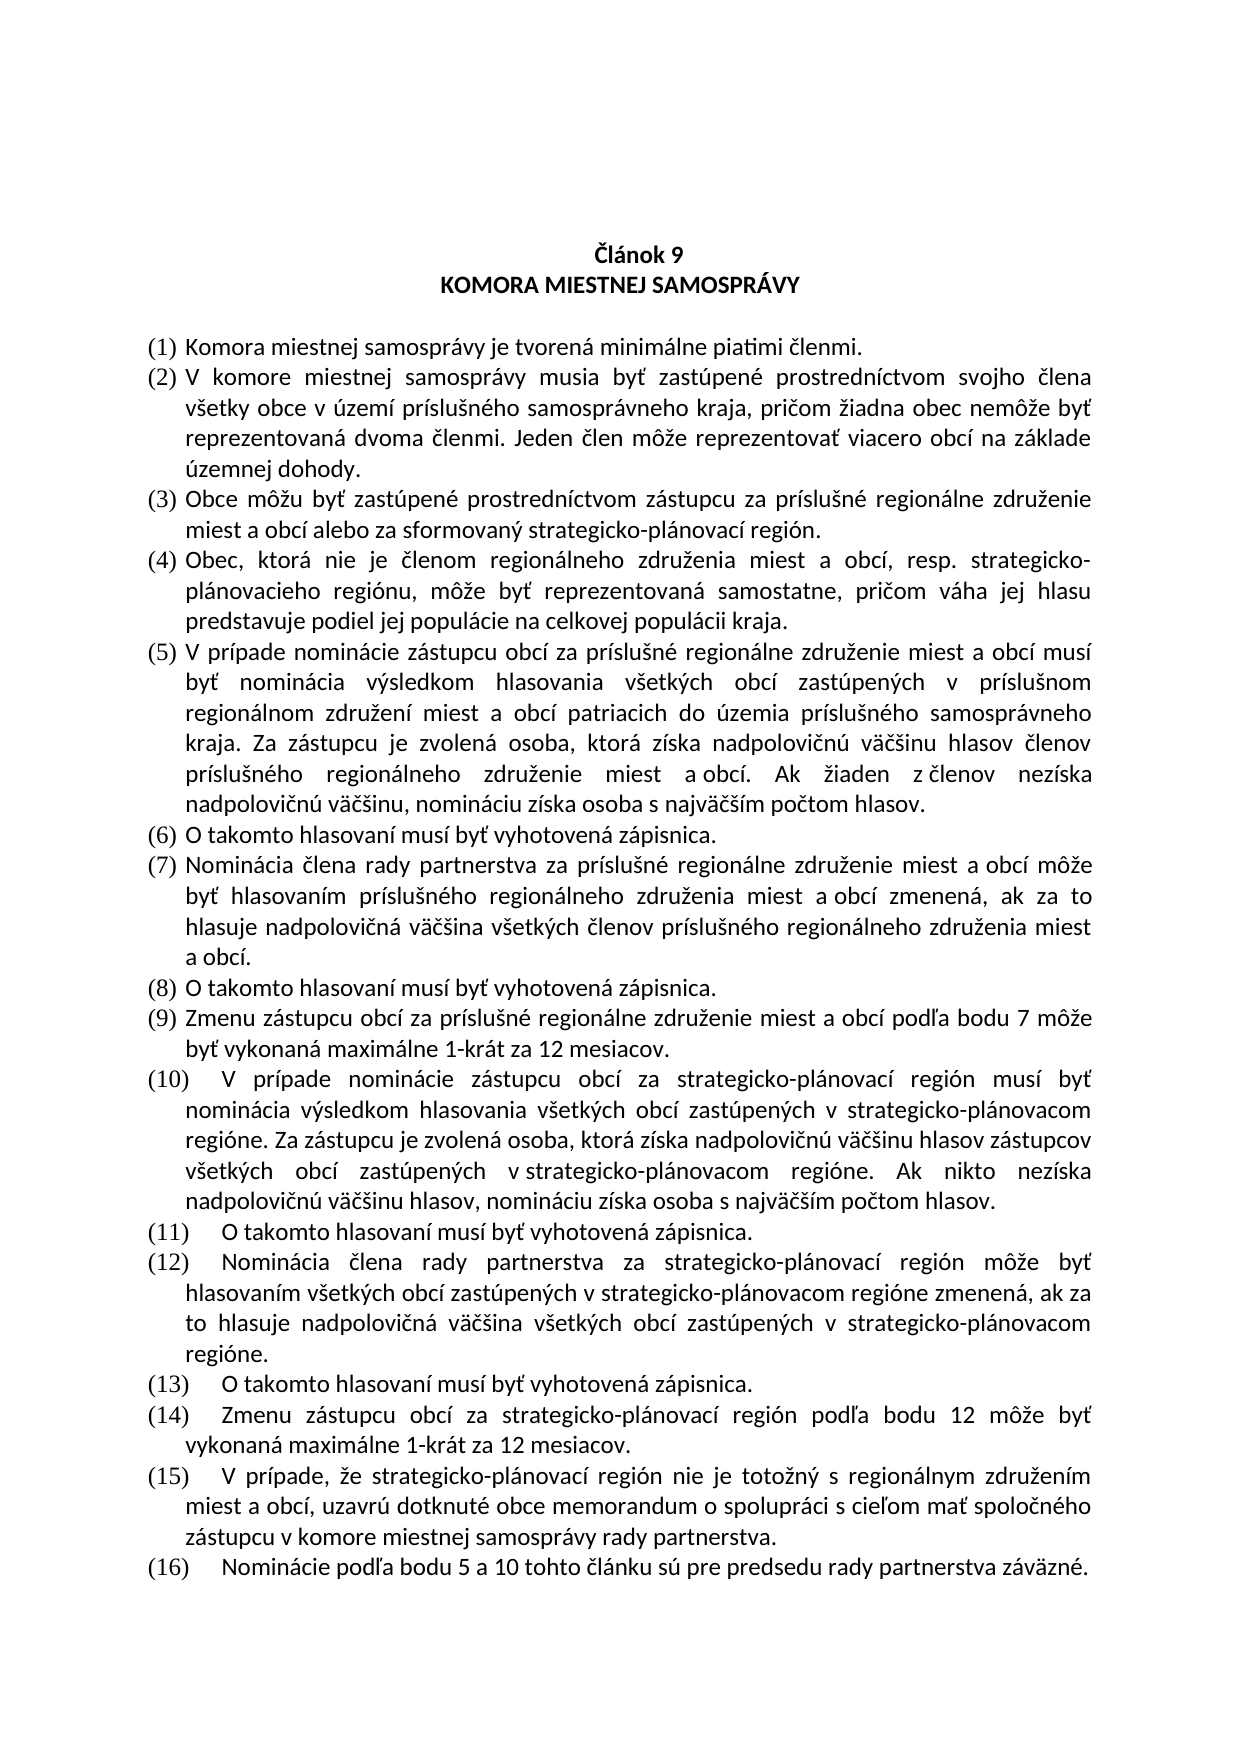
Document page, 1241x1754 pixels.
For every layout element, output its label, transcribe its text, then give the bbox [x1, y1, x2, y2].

list V prípade, že strategicko-plánovací región nie je totožný s regionálnym združením miest a obcí, uzavrú dotknuté obce memorandum o spolupráci s cieľom mať spoločného zástupcu v komore miestnej samosprávy rady partnerstva. [148, 1460, 1093, 1552]
list V komore miestnej samosprávy musia byť zastúpené prostredníctvom svojho člena všetky obce v území príslušného samosprávneho kraja, pričom žiadna obec nemôže byť reprezentovaná dvoma členmi. Jeden člen môže reprezentovať viacero obcí na základe územnej dohody. [148, 361, 1093, 483]
list V prípade nominácie zástupcu obcí za príslušné regionálne združenie miest a obcí musí byť nominácia výsledkom hlasovania všetkých obcí zastúpených v príslušnom regionálnom združení miest a obcí patriacich do územia príslušného samosprávneho kraja. Za zástupcu je zvolená osoba, ktorá získa nadpolovičnú väčšinu hlasov členov príslušného regionálneho združenie miest a obcí. Ak žiaden z členov nezíska nadpolovičnú väčšinu, nomináciu získa osoba s najväčším počtom hlasov. [148, 636, 1093, 819]
list O takomto hlasovaní musí byť vyhotovená zápisnica. [148, 972, 1093, 1002]
text Článok 9 [185, 239, 1093, 270]
list Zmenu zástupcu obcí za strategicko-plánovací región podľa bodu 12 môže byť vykonaná maximálne 1-krát za 12 mesiacov. [148, 1399, 1093, 1460]
list Nominácie podľa bodu 5 a 10 tohto článku sú pre predsedu rady partnerstva záväzné. [148, 1552, 1093, 1582]
list Nominácia člena rady partnerstva za príslušné regionálne združenie miest a obcí môže byť hlasovaním príslušného regionálneho združenia miest a obcí zmenená, ak za to hlasuje nadpolovičná väčšina všetkých členov príslušného regionálneho združenia miest a obcí. [148, 849, 1093, 972]
list Obec, ktorá nie je členom regionálneho združenia miest a obcí, resp. strategicko-plánovacieho regiónu, môže byť reprezentovaná samostatne, pričom váha jej hlasu predstavuje podiel jej populácie na celkovej populácii kraja. [148, 544, 1093, 636]
list O takomto hlasovaní musí byť vyhotovená zápisnica. [148, 1216, 1093, 1246]
list Komora miestnej samosprávy je tvorená minimálne piatimi členmi. [148, 331, 1093, 361]
list O takomto hlasovaní musí byť vyhotovená zápisnica. [148, 1368, 1093, 1399]
list Nominácia člena rady partnerstva za strategicko-plánovací región môže byť hlasovaním všetkých obcí zastúpených v strategicko-plánovacom regióne zmenená, ak za to hlasuje nadpolovičná väčšina všetkých obcí zastúpených v strategicko-plánovacom regióne. [148, 1246, 1093, 1368]
list O takomto hlasovaní musí byť vyhotovená zápisnica. [148, 819, 1093, 849]
list V prípade nominácie zástupcu obcí za strategicko-plánovací región musí byť nominácia výsledkom hlasovania všetkých obcí zastúpených v strategicko-plánovacom regióne. Za zástupcu je zvolená osoba, ktorá získa nadpolovičnú väčšinu hlasov zástupcov všetkých obcí zastúpených v strategicko-plánovacom regióne. Ak nikto nezíska nadpolovičnú väčšinu hlasov, nomináciu získa osoba s najväčším počtom hlasov. [148, 1063, 1093, 1216]
list Zmenu zástupcu obcí za príslušné regionálne združenie miest a obcí podľa bodu 7 môže byť vykonaná maximálne 1-krát za 12 mesiacov. [148, 1002, 1093, 1063]
text Komora miestnej samosprávy [148, 270, 1093, 300]
list Obce môžu byť zastúpené prostredníctvom zástupcu za príslušné regionálne združenie miest a obcí alebo za sformovaný strategicko-plánovací región. [148, 483, 1093, 544]
